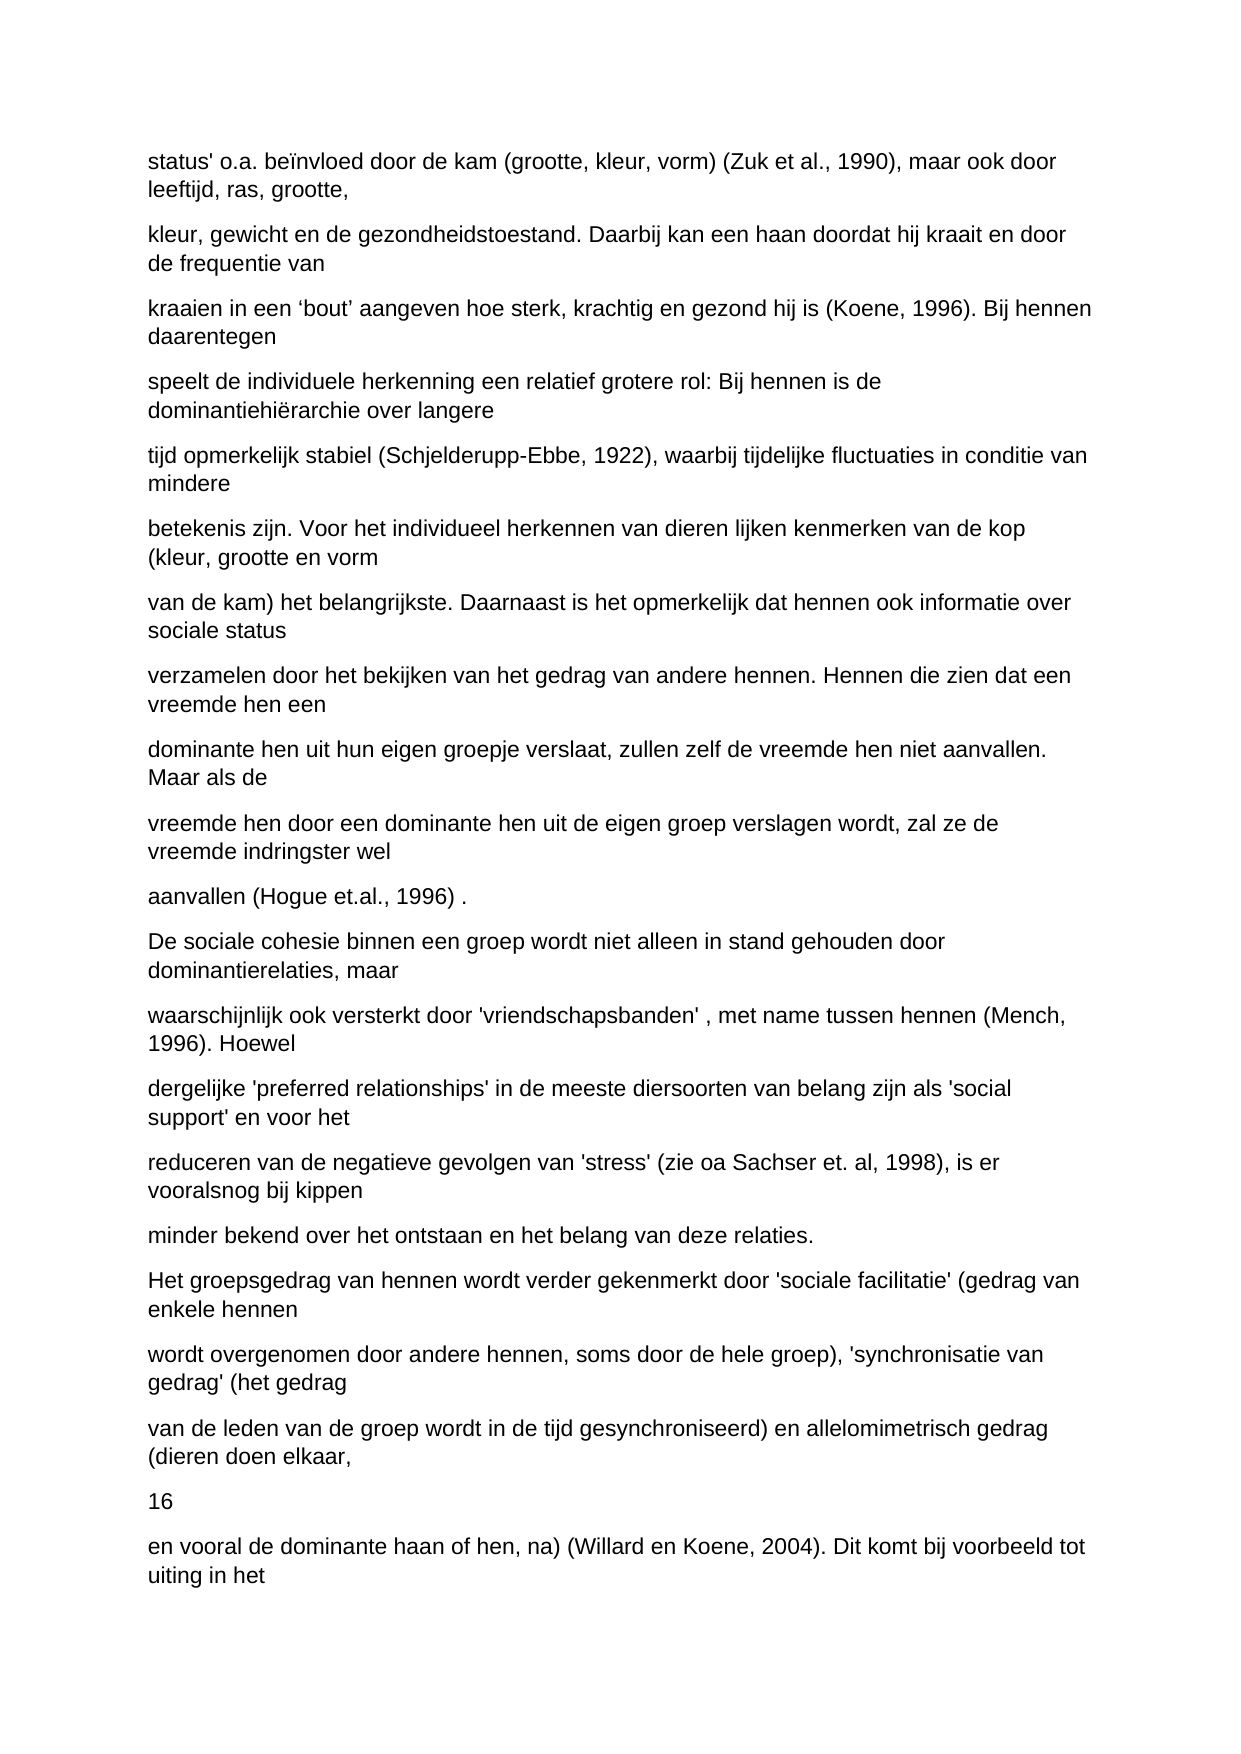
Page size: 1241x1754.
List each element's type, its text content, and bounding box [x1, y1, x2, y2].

text verzamelen door het bekijken van het gedrag van andere hennen. Hennen die zien dat een vreemde hen een [148, 662, 1093, 717]
text reduceren van de negatieve gevolgen van 'stress' (zie oa Sachser et. al, 1998), is er vooralsnog bij kippen [148, 1149, 1093, 1203]
text vreemde hen door een dominante hen uit de eigen groep verslagen wordt, zal ze de vreemde indringster wel [148, 809, 1093, 864]
text van de kam) het belangrijkste. Daarnaast is het opmerkelijk dat hennen ook informatie over sociale status [148, 589, 1093, 644]
text wordt overgenomen door andere hennen, soms door de hele groep), 'synchronisatie van gedrag' (het gedrag [148, 1341, 1093, 1396]
text dominante hen uit hun eigen groepje verslaat, zullen zelf de vreemde hen niet aanvallen. Maar als de [148, 736, 1093, 791]
text speelt de individuele herkenning een relatief grotere rol: Bij hennen is de dominantiehiërarchie over langere [148, 368, 1093, 423]
text status' o.a. beïnvloed door de kam (grootte, kleur, vorm) (Zuk et al., 1990), maar ook door leeftijd, ras, grootte, [148, 148, 1093, 202]
text Het groepsgedrag van hennen wordt verder gekenmerkt door 'sociale facilitatie' (gedrag van enkele hennen [148, 1267, 1093, 1322]
text betekenis zijn. Voor het individueel herkennen van dieren lijken kenmerken van de kop (kleur, grootte en vorm [148, 515, 1093, 570]
text kleur, gewicht en de gezondheidstoestand. Daarbij kan een haan doordat hij kraait en door de frequentie van [148, 221, 1093, 276]
text aanvallen (Hogue et.al., 1996) . [148, 883, 1093, 909]
text en vooral de dominante haan of hen, na) (Willard en Koene, 2004). Dit komt bij voorbeeld tot uiting in het [148, 1533, 1093, 1588]
text van de leden van de groep wordt in de tijd gesynchroniseerd) en allelomimetrisch gedrag (dieren doen elkaar, [148, 1414, 1093, 1469]
text tijd opmerkelijk stabiel (Schjelderupp-Ebbe, 1922), waarbij tijdelijke fluctuaties in conditie van mindere [148, 442, 1093, 497]
text minder bekend over het ontstaan en het belang van deze relaties. [148, 1222, 1093, 1249]
text waarschijnlijk ook versterkt door 'vriendschapsbanden' , met name tussen hennen (Mench, 1996). Hoewel [148, 1002, 1093, 1056]
text dergelijke 'preferred relationships' in de meeste diersoorten van belang zijn als 'social support' en voor het [148, 1075, 1093, 1130]
text kraaien in een ‘bout’ aangeven hoe sterk, krachtig en gezond hij is (Koene, 1996). Bij hennen daarentegen [148, 295, 1093, 349]
text 16 [148, 1488, 1093, 1514]
text De sociale cohesie binnen een groep wordt niet alleen in stand gehouden door dominantierelaties, maar [148, 928, 1093, 983]
